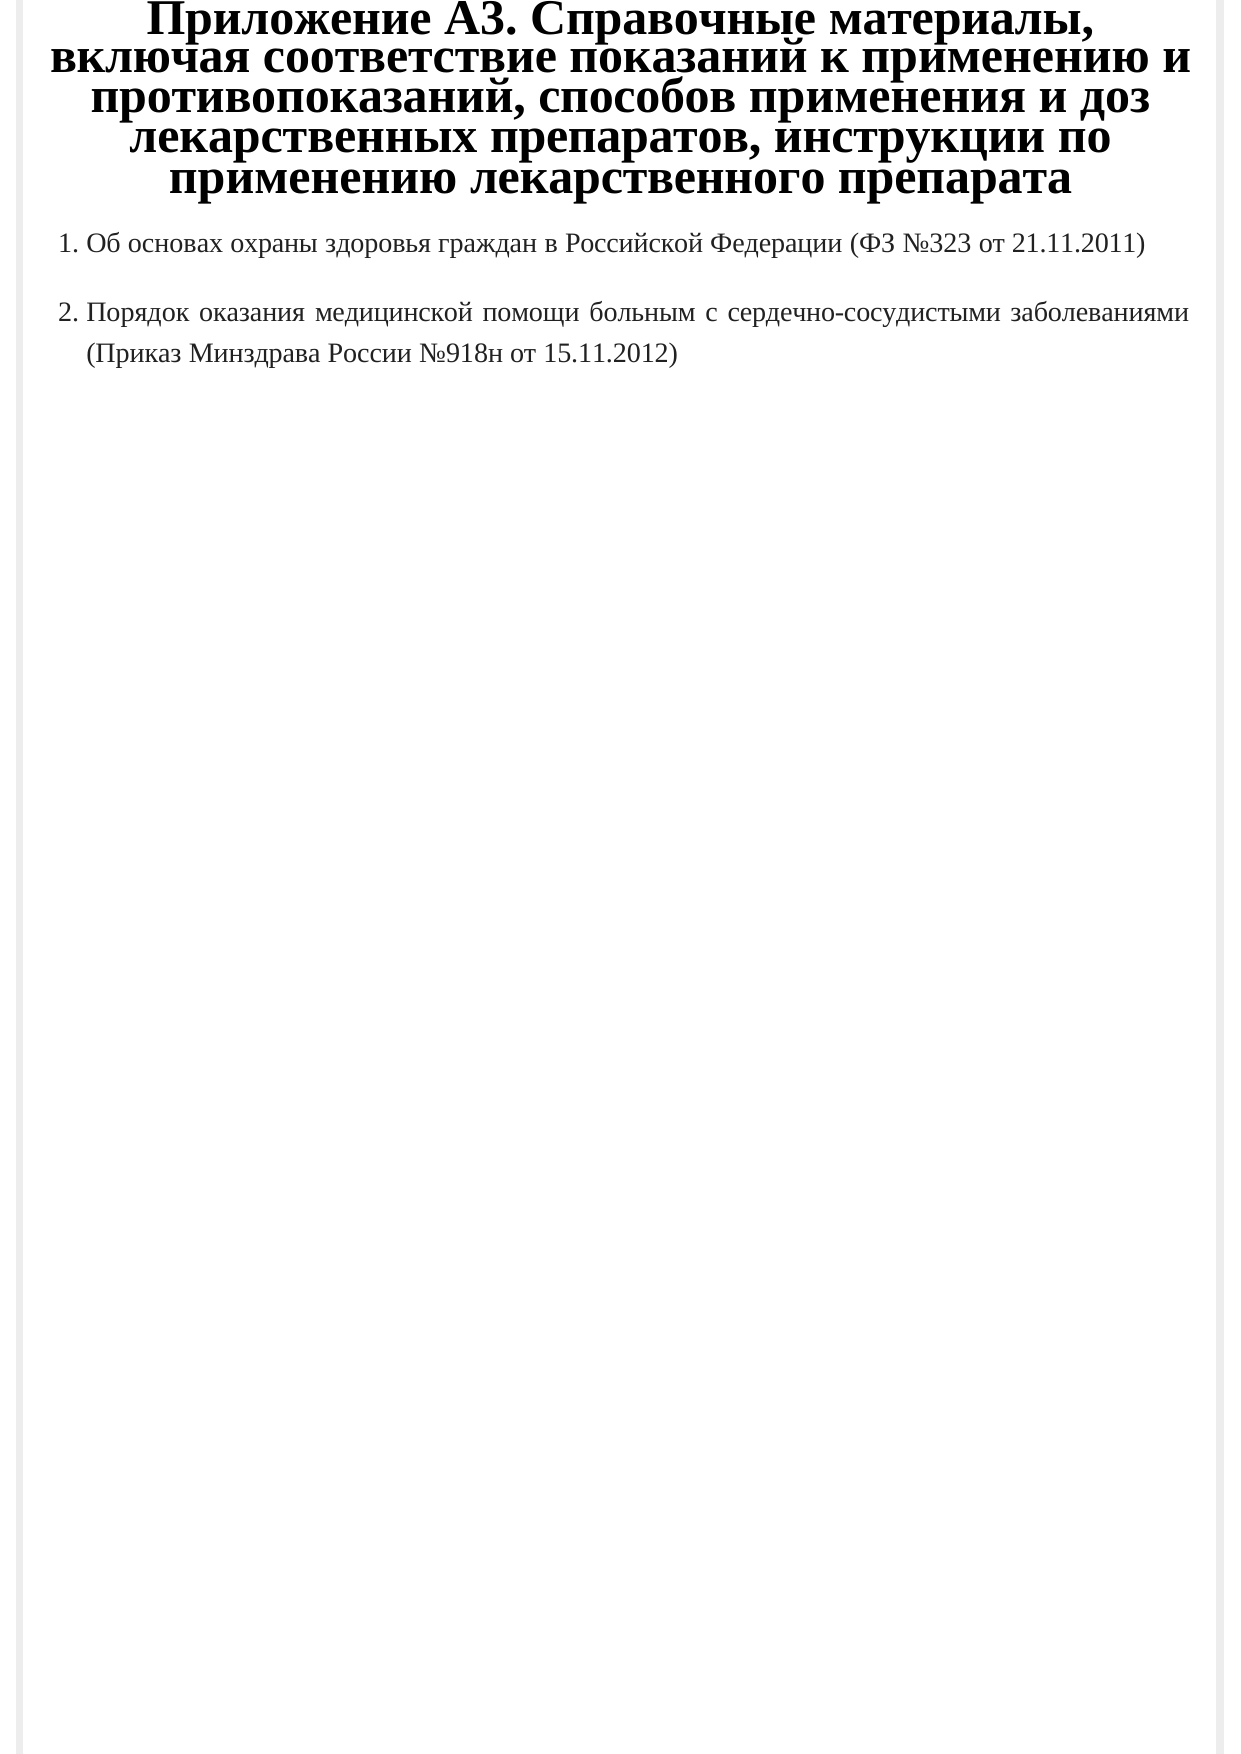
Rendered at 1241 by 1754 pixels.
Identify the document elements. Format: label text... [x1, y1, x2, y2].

list Порядок оказания медицинской помощи больным с сердечно-сосудистыми заболеваниями (Приказ Минздрава России №918н от 15.11.2012) [58, 295, 1201, 368]
list Об основах охраны здоровья граждан в Российской Федерации (ФЗ №323 от 21.11.2011) [58, 226, 1236, 259]
subtitle Приложение А3. Справочные материалы, включая соответствие показаний к применению и противопоказаний, способов применения и доз лекарственных препаратов, инструкции по применению лекарственного препарата [48, 3, 1192, 204]
